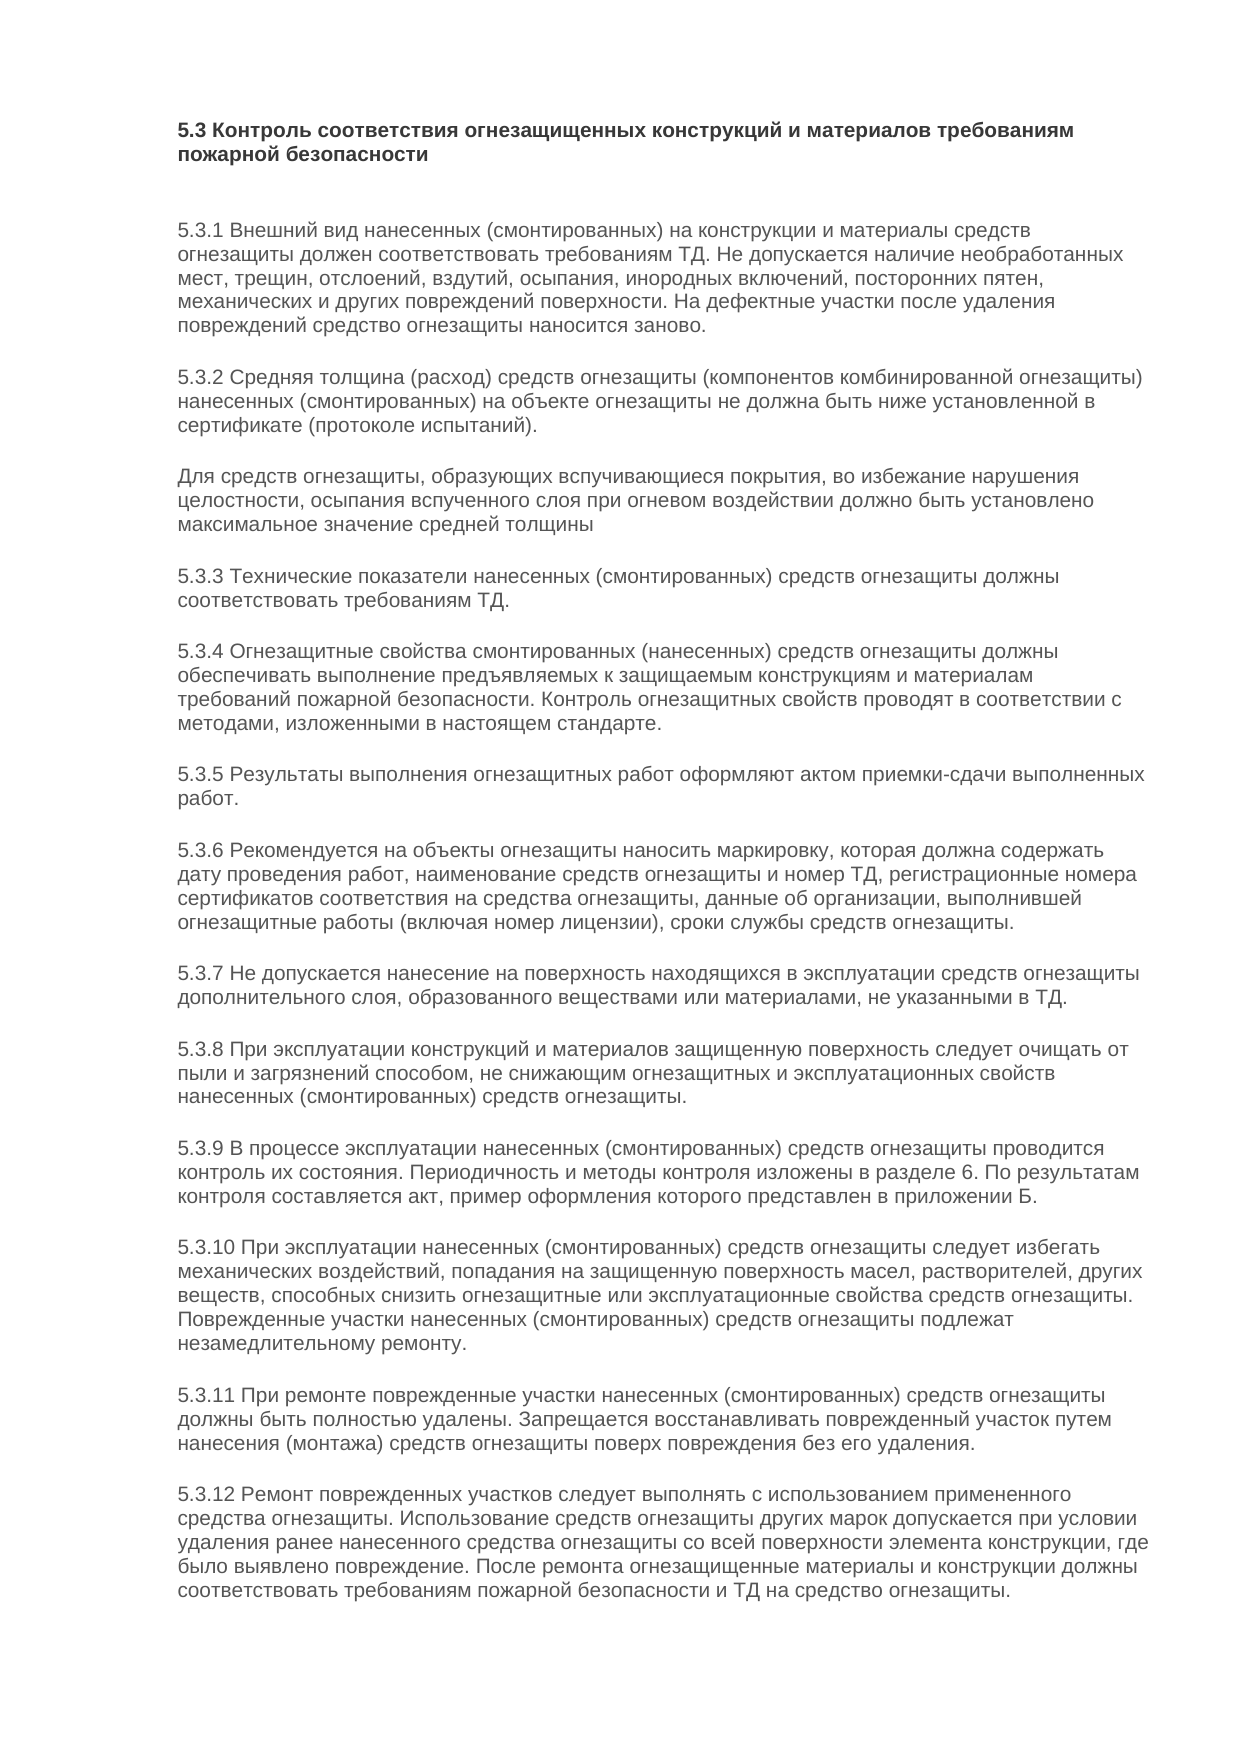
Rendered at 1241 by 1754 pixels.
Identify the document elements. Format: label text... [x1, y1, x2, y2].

text 5.3.11 При ремонте поврежденные участки нанесенных (смонтированных) средств огнезащиты должны быть полностью удалены. Запрещается восстанавливать поврежденный участок путем нанесения (монтажа) средств огнезащиты поверх повреждения без его удаления. [177, 1382, 1152, 1454]
text 5.3.2 Средняя толщина (расход) средств огнезащиты (компонентов комбинированной огнезащиты) нанесенных (смонтированных) на объекте огнезащиты не должна быть ниже установленной в сертификате (протоколе испытаний). [177, 365, 1152, 437]
text 5.3.3 Технические показатели нанесенных (смонтированных) средств огнезащиты должны соответствовать требованиям ТД. [177, 563, 1152, 611]
text 5.3.9 В процессе эксплуатации нанесенных (смонтированных) средств огнезащиты проводится контроль их состояния. Периодичность и методы контроля изложены в разделе 6. По результатам контроля составляется акт, пример оформления которого представлен в приложении Б. [177, 1136, 1152, 1208]
text 5.3.10 При эксплуатации нанесенных (смонтированных) средств огнезащиты следует избегать механических воздействий, попадания на защищенную поверхность масел, растворителей, других веществ, способных снизить огнезащитные или эксплуатационные свойства средств огнезащиты. Поврежденные участки нанесенных (смонтированных) средств огнезащиты подлежат незамедлительному ремонту. [177, 1235, 1152, 1355]
text 5.3.12 Ремонт поврежденных участков следует выполнять с использованием примененного средства огнезащиты. Использование средств огнезащиты других марок допускается при условии удаления ранее нанесенного средства огнезащиты со всей поверхности элемента конструкции, где было выявлено повреждение. После ремонта огнезащищенные материалы и конструкции должны соответствовать требованиям пожарной безопасности и ТД на средство огнезащиты. [177, 1482, 1152, 1602]
text 5.3.1 Внешний вид нанесенных (смонтированных) на конструкции и материалы средств огнезащиты должен соответствовать требованиям ТД. Не допускается наличие необработанных мест, трещин, отслоений, вздутий, осыпания, инородных включений, посторонних пятен, механических и других повреждений поверхности. На дефектные участки после удаления повреждений средство огнезащиты наносится заново. [177, 217, 1152, 337]
text Для средств огнезащиты, образующих вспучивающиеся покрытия, во избежание нарушения целостности, осыпания вспученного слоя при огневом воздействии должно быть установлено максимальное значение средней толщины [177, 464, 1152, 536]
text 5.3.4 Огнезащитные свойства смонтированных (нанесенных) средств огнезащиты должны обеспечивать выполнение предъявляемых к защищаемым конструкциям и материалам требований пожарной безопасности. Контроль огнезащитных свойств проводят в соответствии с методами, изложенными в настоящем стандарте. [177, 639, 1152, 735]
text 5.3.5 Результаты выполнения огнезащитных работ оформляют актом приемки-сдачи выполненных работ. [177, 762, 1152, 810]
text 5.3.7 Не допускается нанесение на поверхность находящихся в эксплуатации средств огнезащиты дополнительного слоя, образованного веществами или материалами, не указанными в ТД. [177, 961, 1152, 1009]
text 5.3.6 Рекомендуется на объекты огнезащиты наносить маркировку, которая должна содержать дату проведения работ, наименование средств огнезащиты и номер ТД, регистрационные номера сертификатов соответствия на средства огнезащиты, данные об организации, выполнившей огнезащитные работы (включая номер лицензии), сроки службы средств огнезащиты. [177, 838, 1152, 933]
text 5.3.8 При эксплуатации конструкций и материалов защищенную поверхность следует очищать от пыли и загрязнений способом, не снижающим огнезащитных и эксплуатационных свойств нанесенных (смонтированных) средств огнезащиты. [177, 1036, 1152, 1108]
text 5.3 Контроль соответствия огнезащищенных конструкций и материалов требованиям пожарной безопасности [177, 118, 1152, 166]
